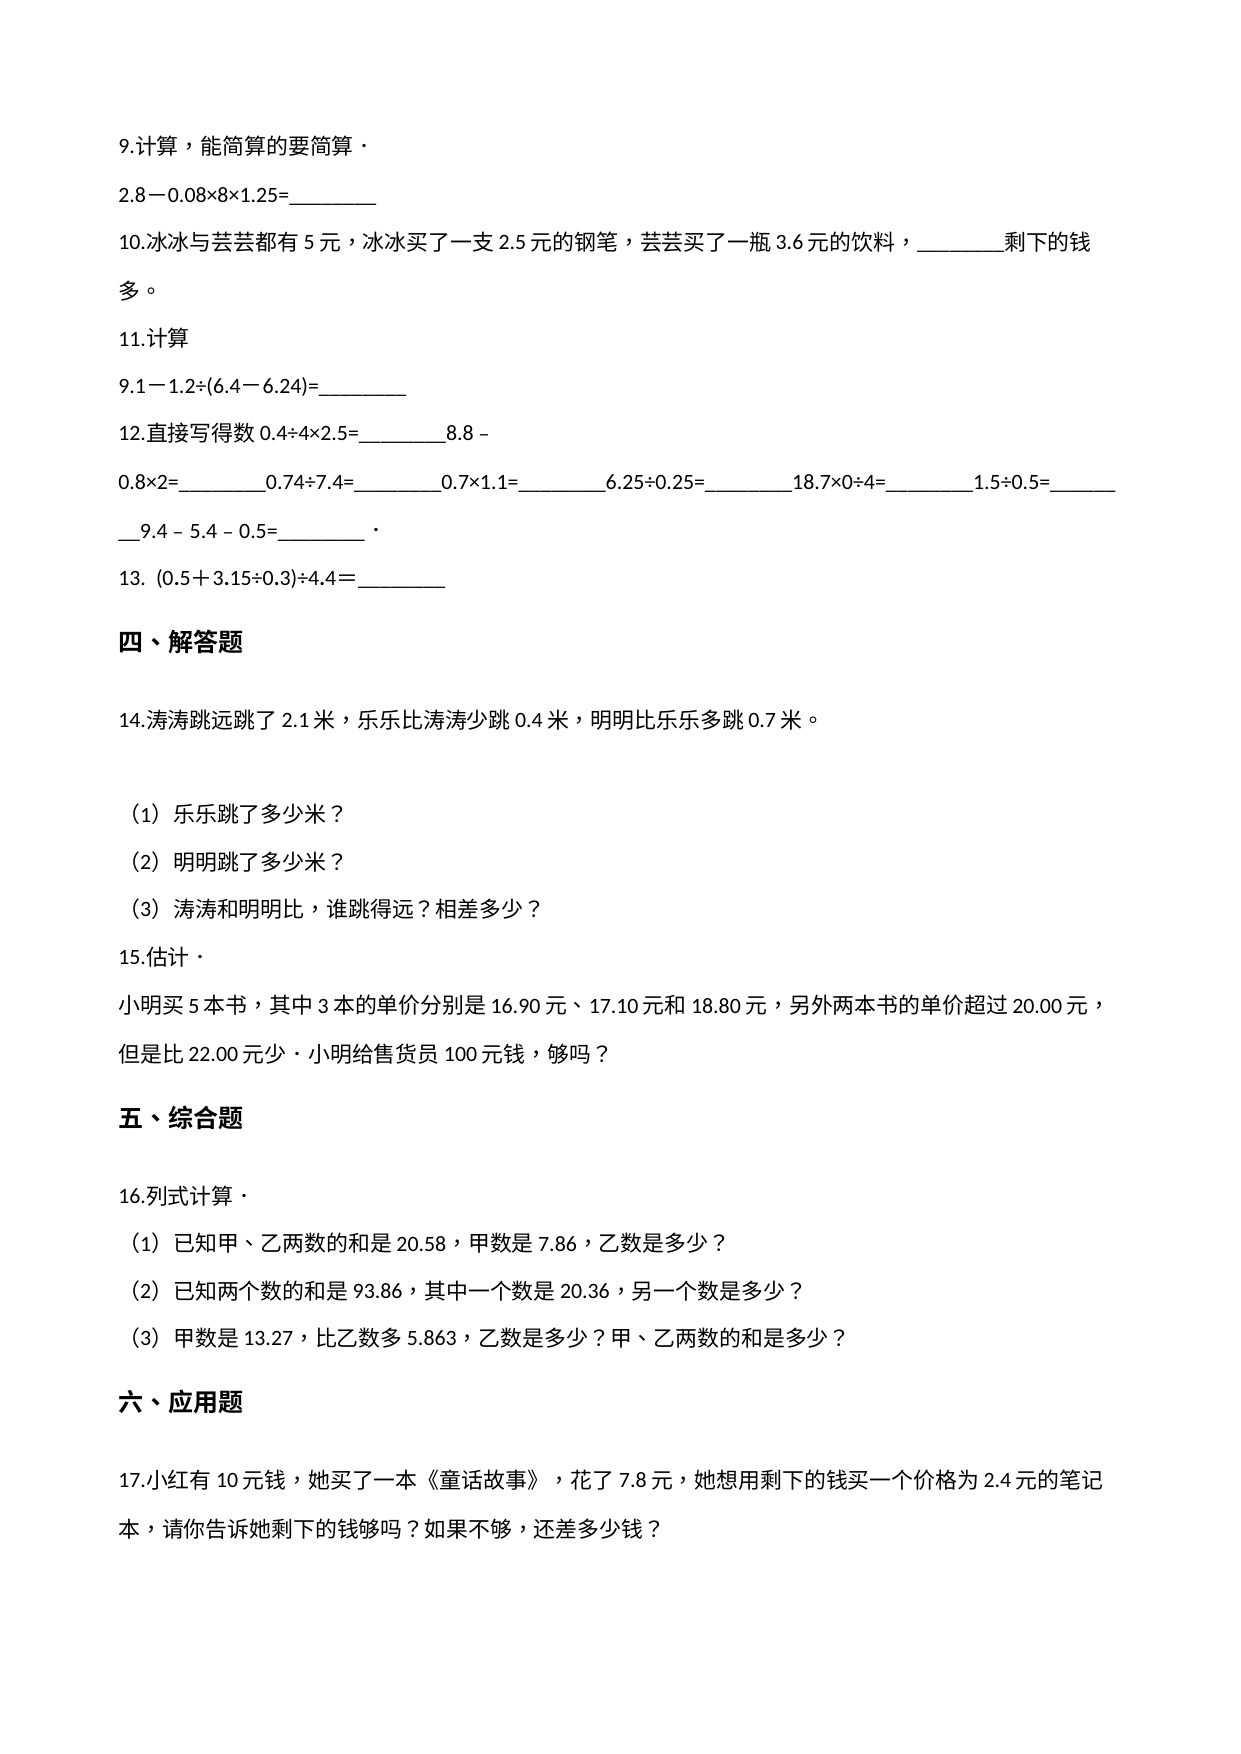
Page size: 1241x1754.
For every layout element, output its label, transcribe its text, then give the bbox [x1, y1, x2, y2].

text 15.估计． 小明买5本书，其中3本的单价分别是16.90元、17.10元和18.80元，另外两本书的单价超过20.00元，但是比22.00元少．小明给售货员100元钱，够吗？ [118, 940, 1122, 1070]
text 五、综合题 [118, 1085, 1122, 1150]
text 9.计算，能简算的要简算． 2.8－0.08×8×1.25=________ [118, 129, 1122, 211]
text （1）乐乐跳了多少米？ [118, 798, 1122, 830]
text 13. (0.5＋3.15÷0.3)÷4.4＝________ [118, 561, 1122, 594]
text （1）已知甲、乙两数的和是20.58，甲数是7.86，乙数是多少？ [118, 1227, 1122, 1259]
text （3）涛涛和明明比，谁跳得远？相差多少？ [118, 893, 1122, 925]
text 11.计算 [118, 322, 1122, 354]
text 10.冰冰与芸芸都有5元，冰冰买了一支2.5元的钢笔，芸芸买了一瓶3.6元的饮料，________剩下的钱多。 [118, 226, 1122, 307]
text （3）甲数是13.27，比乙数多5.863，乙数是多少？甲、乙两数的和是多少？ [118, 1322, 1122, 1354]
text （2）明明跳了多少米？ [118, 845, 1122, 878]
text 14.涛涛跳远跳了2.1米，乐乐比涛涛少跳0.4米，明明比乐乐多跳0.7米。 [118, 703, 1122, 784]
text 四、解答题 [118, 609, 1122, 674]
text 12.直接写得数0.4÷4×2.5=________8.8﹣0.8×2=________0.74÷7.4=________0.7×1.1=________6.25÷0.25=________18.7×0÷4=________1.5÷0.5=________9.4﹣5.4﹣0.5=________． [118, 417, 1122, 547]
text 六、应用题 [118, 1369, 1122, 1434]
text 17.小红有10元钱，她买了一本《童话故事》，花了7.8元，她想用剩下的钱买一个价格为2.4元的笔记本，请你告诉她剩下的钱够吗？如果不够，还差多少钱？ [118, 1463, 1122, 1545]
text 16.列式计算． [118, 1179, 1122, 1212]
text 9.1－1.2÷(6.4－6.24)=________ [118, 369, 1122, 402]
text （2）已知两个数的和是93.86，其中一个数是20.36，另一个数是多少？ [118, 1274, 1122, 1307]
